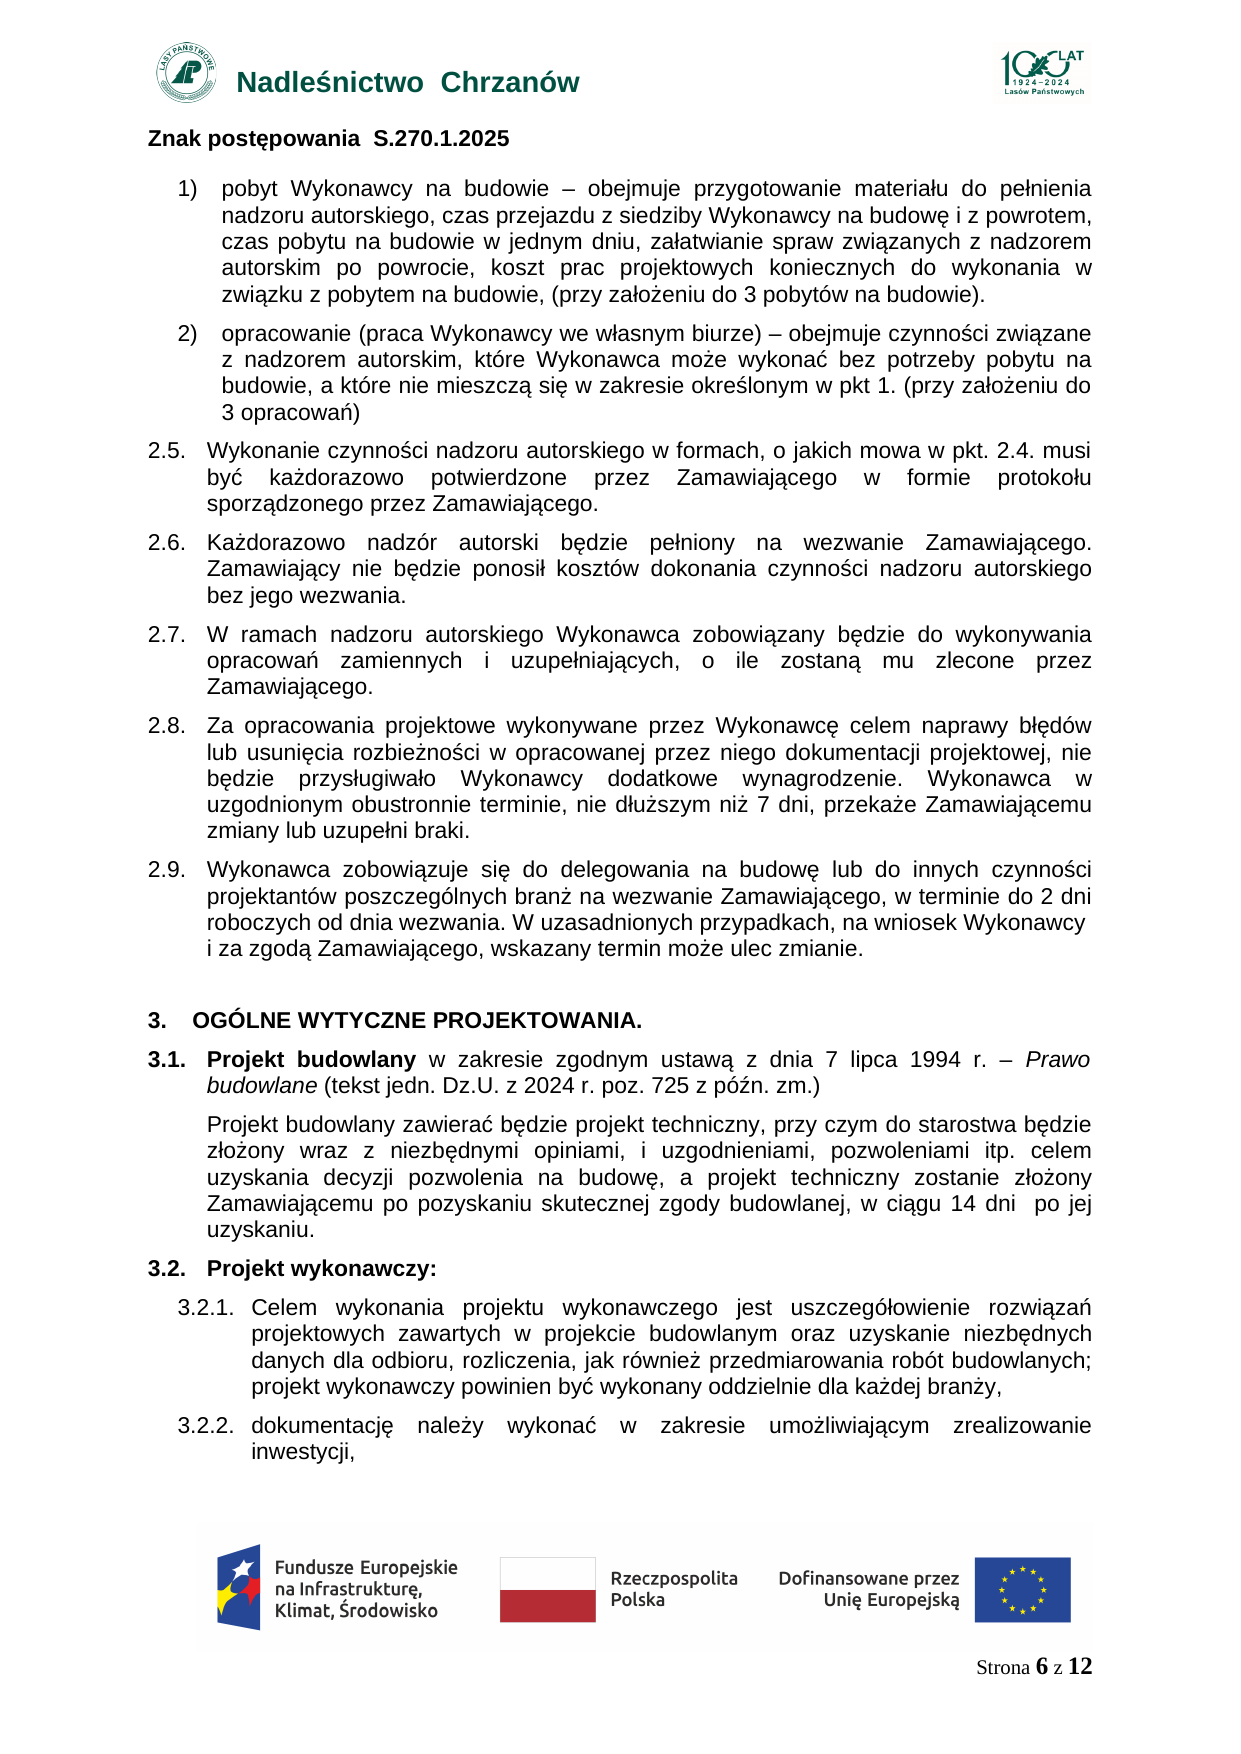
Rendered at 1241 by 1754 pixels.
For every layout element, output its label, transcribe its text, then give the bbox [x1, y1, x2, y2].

text 2.6. Każdorazowo nadzór autorski będzie pełniony na wezwanie Zamawiającego. Zamawiający nie będzie ponosił kosztów dokonania czynności nadzoru autorskiego bez jego wezwania. [148, 529, 1093, 608]
text 1) pobyt Wykonawcy na budowie – obejmuje przygotowanie materiału do pełnienia nadzoru autorskiego, czas przejazdu z siedziby Wykonawcy na budowę i z powrotem, czas pobytu na budowie w jednym dniu, załatwianie spraw związanych z nadzorem autorskim po powrocie, koszt prac projektowych koniecznych do wykonania w związku z pobytem na budowie, (przy założeniu do 3 pobytów na budowie). [177, 175, 1093, 307]
text 2.9. Wykonawca zobowiązuje się do delegowania na budowę lub do innych czynności projektantów poszczególnych branż na wezwanie Zamawiającego, w terminie do 2 dni roboczych od dnia wezwania. W uzasadnionych przypadkach, na wniosek Wykonawcy i za zgodą Zamawiającego, wskazany termin może ulec zmianie. [148, 856, 1093, 962]
text 3. OGÓLNE WYTYCZNE PROJEKTOWANIA. [148, 1007, 1093, 1033]
text 3.1. Projekt budowlany w zakresie zgodnym ustawą z dnia 7 lipca 1994 r. – Prawo budowlane (tekst jedn. Dz.U. z 2024 r. poz. 725 z późn. zm.) [148, 1046, 1093, 1098]
picture [196, 1522, 1093, 1652]
picture [992, 42, 1092, 104]
text 2.8. Za opracowania projektowe wykonywane przez Wykonawcę celem naprawy błędów lub usunięcia rozbieżności w opracowanej przez niego dokumentacji projektowej, nie będzie przysługiwało Wykonawcy dodatkowe wynagrodzenie. Wykonawca w uzgodnionym obustronnie terminie, nie dłuższym niż 7 dni, przekaże Zamawiającemu zmiany lub uzupełni braki. [148, 712, 1093, 844]
text 2.7. W ramach nadzoru autorskiego Wykonawca zobowiązany będzie do wykonywania opracowań zamiennych i uzupełniających, o ile zostaną mu zlecone przez Zamawiającego. [148, 621, 1093, 699]
text Projekt budowlany zawierać będzie projekt techniczny, przy czym do starostwa będzie złożony wraz z niezbędnymi opiniami, i uzgodnieniami, pozwoleniami itp. celem uzyskania decyzji pozwolenia na budowę, a projekt techniczny zostanie złożony Zamawiającemu po pozyskaniu skutecznej zgody budowlanej, w ciągu 14 dni po jej uzyskaniu. [207, 1111, 1093, 1243]
text 2.5. Wykonanie czynności nadzoru autorskiego w formach, o jakich mowa w pkt. 2.4. musi być każdorazowo potwierdzone przez Zamawiającego w formie protokołu sporządzonego przez Zamawiającego. [148, 437, 1093, 516]
text 2) opracowanie (praca Wykonawcy we własnym biurze) – obejmuje czynności związane z nadzorem autorskim, które Wykonawca może wykonać bez potrzeby pobytu na budowie, a które nie mieszczą się w zakresie określonym w pkt 1. (przy założeniu do 3 opracowań) [177, 319, 1093, 425]
text 3.2.1. Celem wykonania projektu wykonawczego jest uszczegółowienie rozwiązań projektowych zawartych w projekcie budowlanym oraz uzyskanie niezbędnych danych dla odbioru, rozliczenia, jak również przedmiarowania robót budowlanych; projekt wykonawczy powinien być wykonany oddzielnie dla każdej branży, [177, 1294, 1093, 1399]
text 3.2. Projekt wykonawczy: [148, 1255, 1093, 1282]
text 3.2.2. dokumentację należy wykonać w zakresie umożliwiającym zrealizowanie inwestycji, [177, 1412, 1093, 1465]
